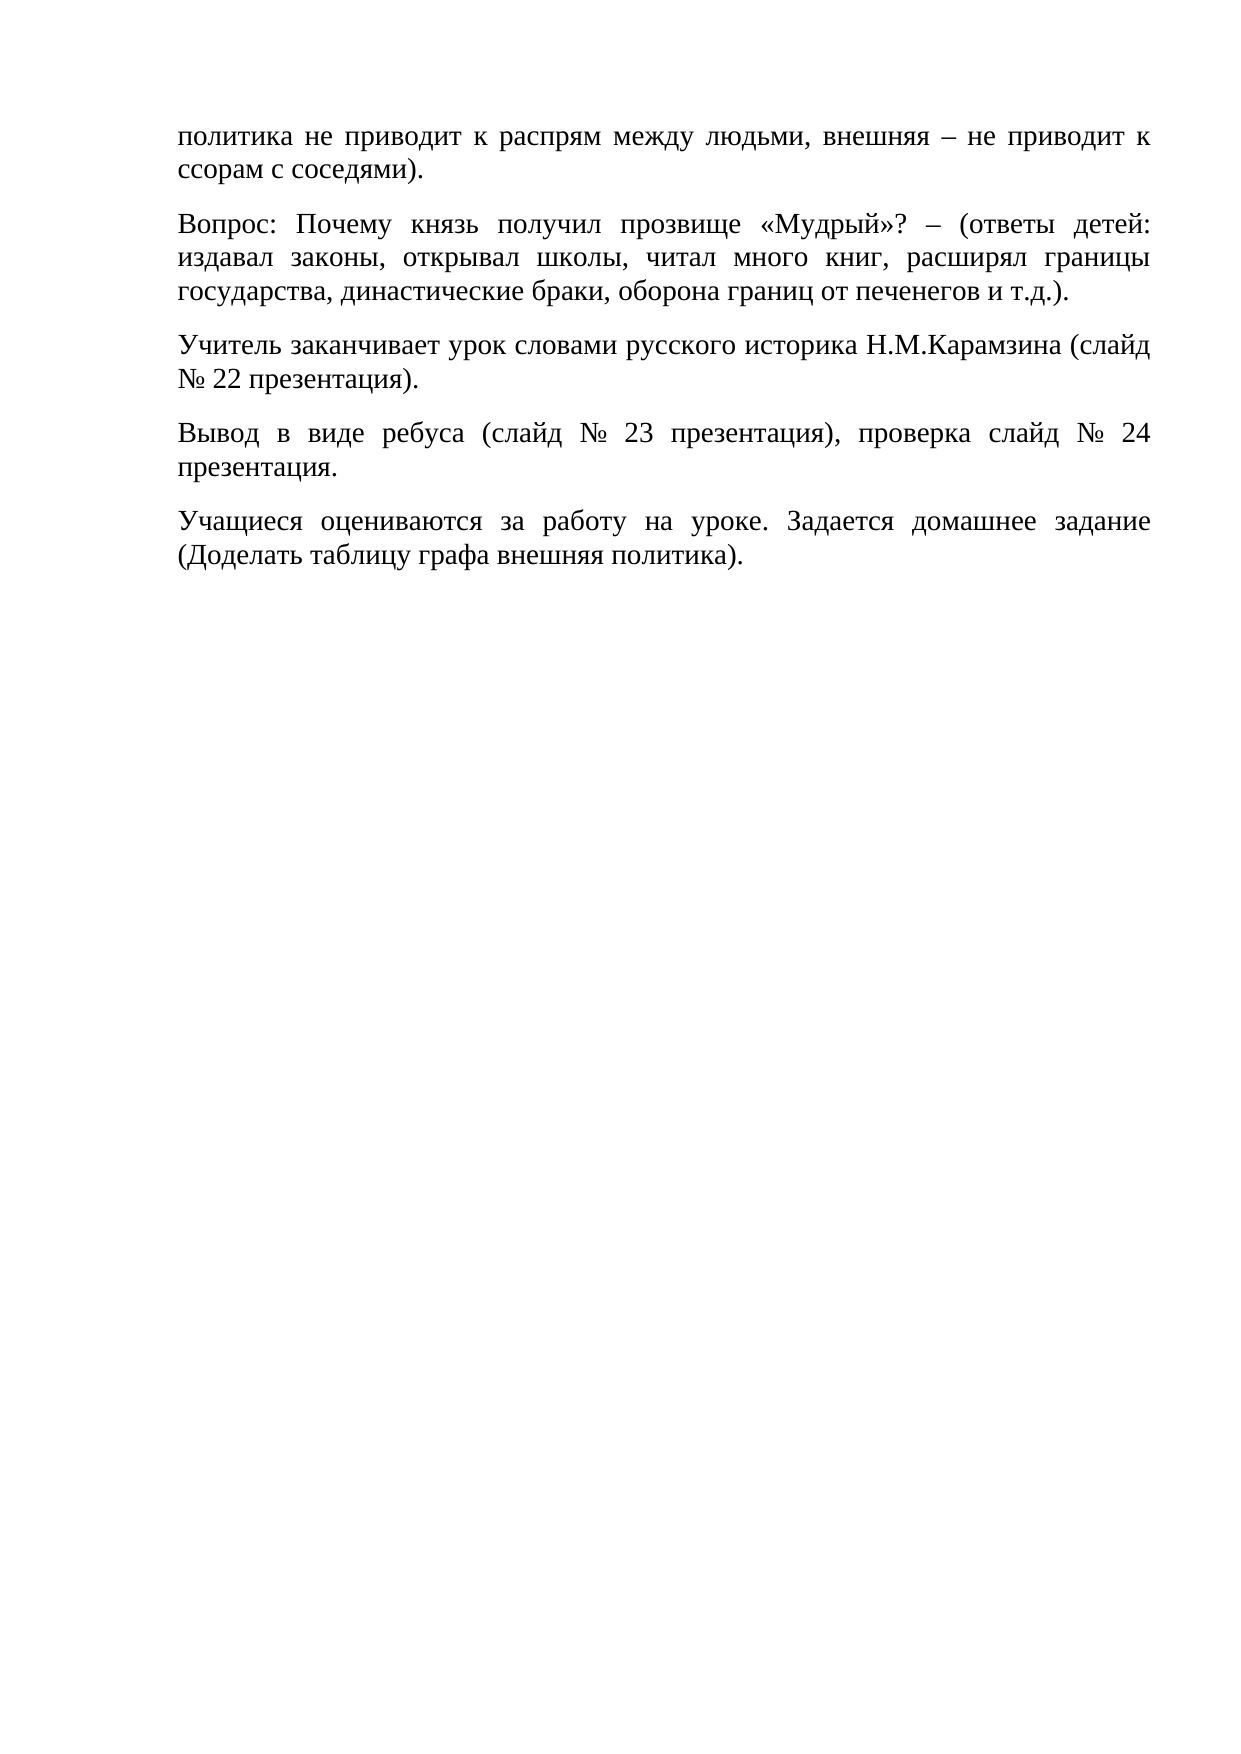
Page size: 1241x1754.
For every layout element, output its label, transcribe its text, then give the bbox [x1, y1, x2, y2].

text Учащиеся оцениваются за работу на уроке. Задается домашнее задание (Доделать таблицу графа внешняя политика). [177, 503, 1152, 570]
text Учитель заканчивает урок словами русского историка Н.М.Карамзина (слайд № 22 презентация). [177, 327, 1152, 394]
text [177, 118, 1152, 185]
text Вывод в виде ребуса (слайд № 23 презентация), проверка слайд № 24 презентация. [177, 415, 1152, 482]
text Вопрос: Почему князь получил прозвище «Мудрый»? – (ответы детей: издавал законы, открывал школы, читал много книг, расширял границы государства, династические браки, оборона границ от печенегов и т.д.). [177, 206, 1152, 307]
